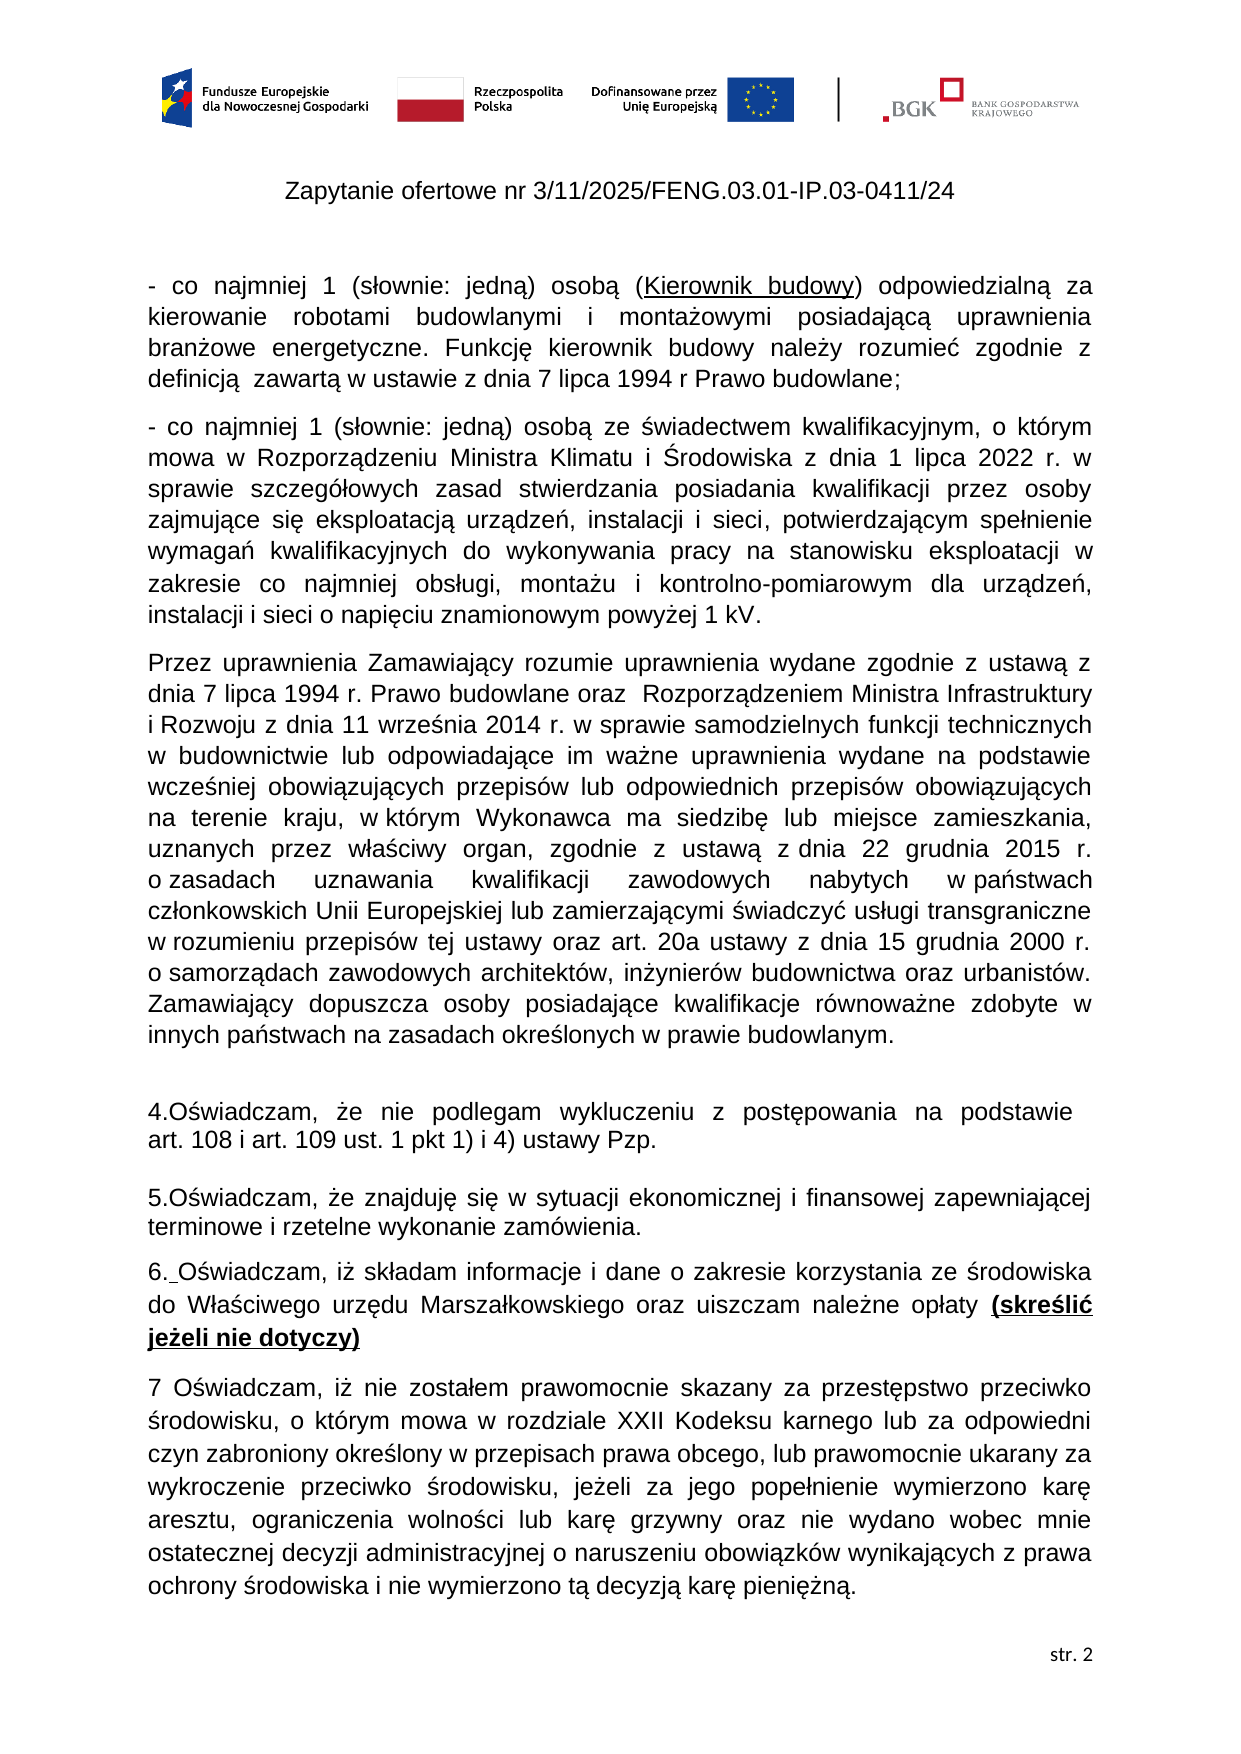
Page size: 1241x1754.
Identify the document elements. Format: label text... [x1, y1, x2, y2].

list 4.Oświadczam, że nie podlegam wykluczeniu z postępowania na podstawie art. 108 i art. 109 ust. 1 pkt 1) i 4) ustawy Pzp. [148, 1097, 1093, 1154]
text Przez uprawnienia Zamawiający rozumie uprawnienia wydane zgodnie z ustawą z dnia 7 lipca 1994 r. Prawo budowlane oraz Rozporządzeniem Ministra Infrastruktury i Rozwoju z dnia 11 września 2014 r. w sprawie samodzielnych funkcji technicznych w budownictwie lub odpowiadające im ważne uprawnienia wydane na podstawie wcześniej obowiązujących przepisów lub odpowiednich przepisów obowiązujących na terenie kraju, w którym Wykonawca ma siedzibę lub miejsce zamieszkania, uznanych przez właściwy organ, zgodnie z ustawą z dnia 22 grudnia 2015 r. o zasadach uznawania kwalifikacji zawodowych nabytych w państwach członkowskich Unii Europejskiej lub zamierzającymi świadczyć usługi transgraniczne w rozumieniu przepisów tej ustawy oraz art. 20a ustawy z dnia 15 grudnia 2000 r. o samorządach zawodowych architektów, inżynierów budownictwa oraz urbanistów. Zamawiający dopuszcza osoby posiadające kwalifikacje równoważne zdobyte w innych państwach na zasadach określonych w prawie budowlanym. [148, 648, 1093, 1049]
text 7 Oświadczam, iż nie zostałem prawomocnie skazany za przestępstwo przeciwko środowisku, o którym mowa w rozdziale XXII Kodeksu karnego lub za odpowiedni czyn zabroniony określony w przepisach prawa obcego, lub prawomocnie ukarany za wykroczenie przeciwko środowisku, jeżeli za jego popełnienie wymierzono karę aresztu, ograniczenia wolności lub karę grzywny oraz nie wydano wobec mnie ostatecznej decyzji administracyjnej o naruszeniu obowiązków wynikających z prawa ochrony środowiska i nie wymierzono tą decyzją karę pieniężną. [148, 1373, 1093, 1599]
text 5.Oświadczam, że znajduję się w sytuacji ekonomicznej i finansowej zapewniającej terminowe i rzetelne wykonanie zamówienia. [148, 1183, 1093, 1240]
text - co najmniej 1 (słownie: jedną) osobą ze świadectwem kwalifikacyjnym, o którym mowa w Rozporządzeniu Ministra Klimatu i Środowiska z dnia 1 lipca 2022 r. w sprawie szczegółowych zasad stwierdzania posiadania kwalifikacji przez osoby zajmujące się eksploatacją urządzeń, instalacji i sieci, potwierdzającym spełnienie wymagań kwalifikacyjnych do wykonywania pracy na stanowisku eksploatacji w zakresie co najmniej obsługi, montażu i kontrolno‐pomiarowym dla urządzeń, instalacji i sieci o napięciu znamionowym powyżej 1 kV. [148, 412, 1093, 629]
text 6. Oświadczam, iż składam informacje i dane o zakresie korzystania ze środowiska do Właściwego urzędu Marszałkowskiego oraz uiszczam należne opłaty (skreślić jeżeli nie dotyczy) [148, 1257, 1093, 1352]
text - co najmniej 1 (słownie: jedną) osobą (Kierownik budowy) odpowiedzialną za kierowanie robotami budowlanymi i montażowymi posiadającą uprawnienia branżowe energetyczne. Funkcję kierownik budowy należy rozumieć zgodnie z definicją zawartą w ustawie z dnia 7 lipca 1994 r Prawo budowlane; [148, 271, 1093, 393]
